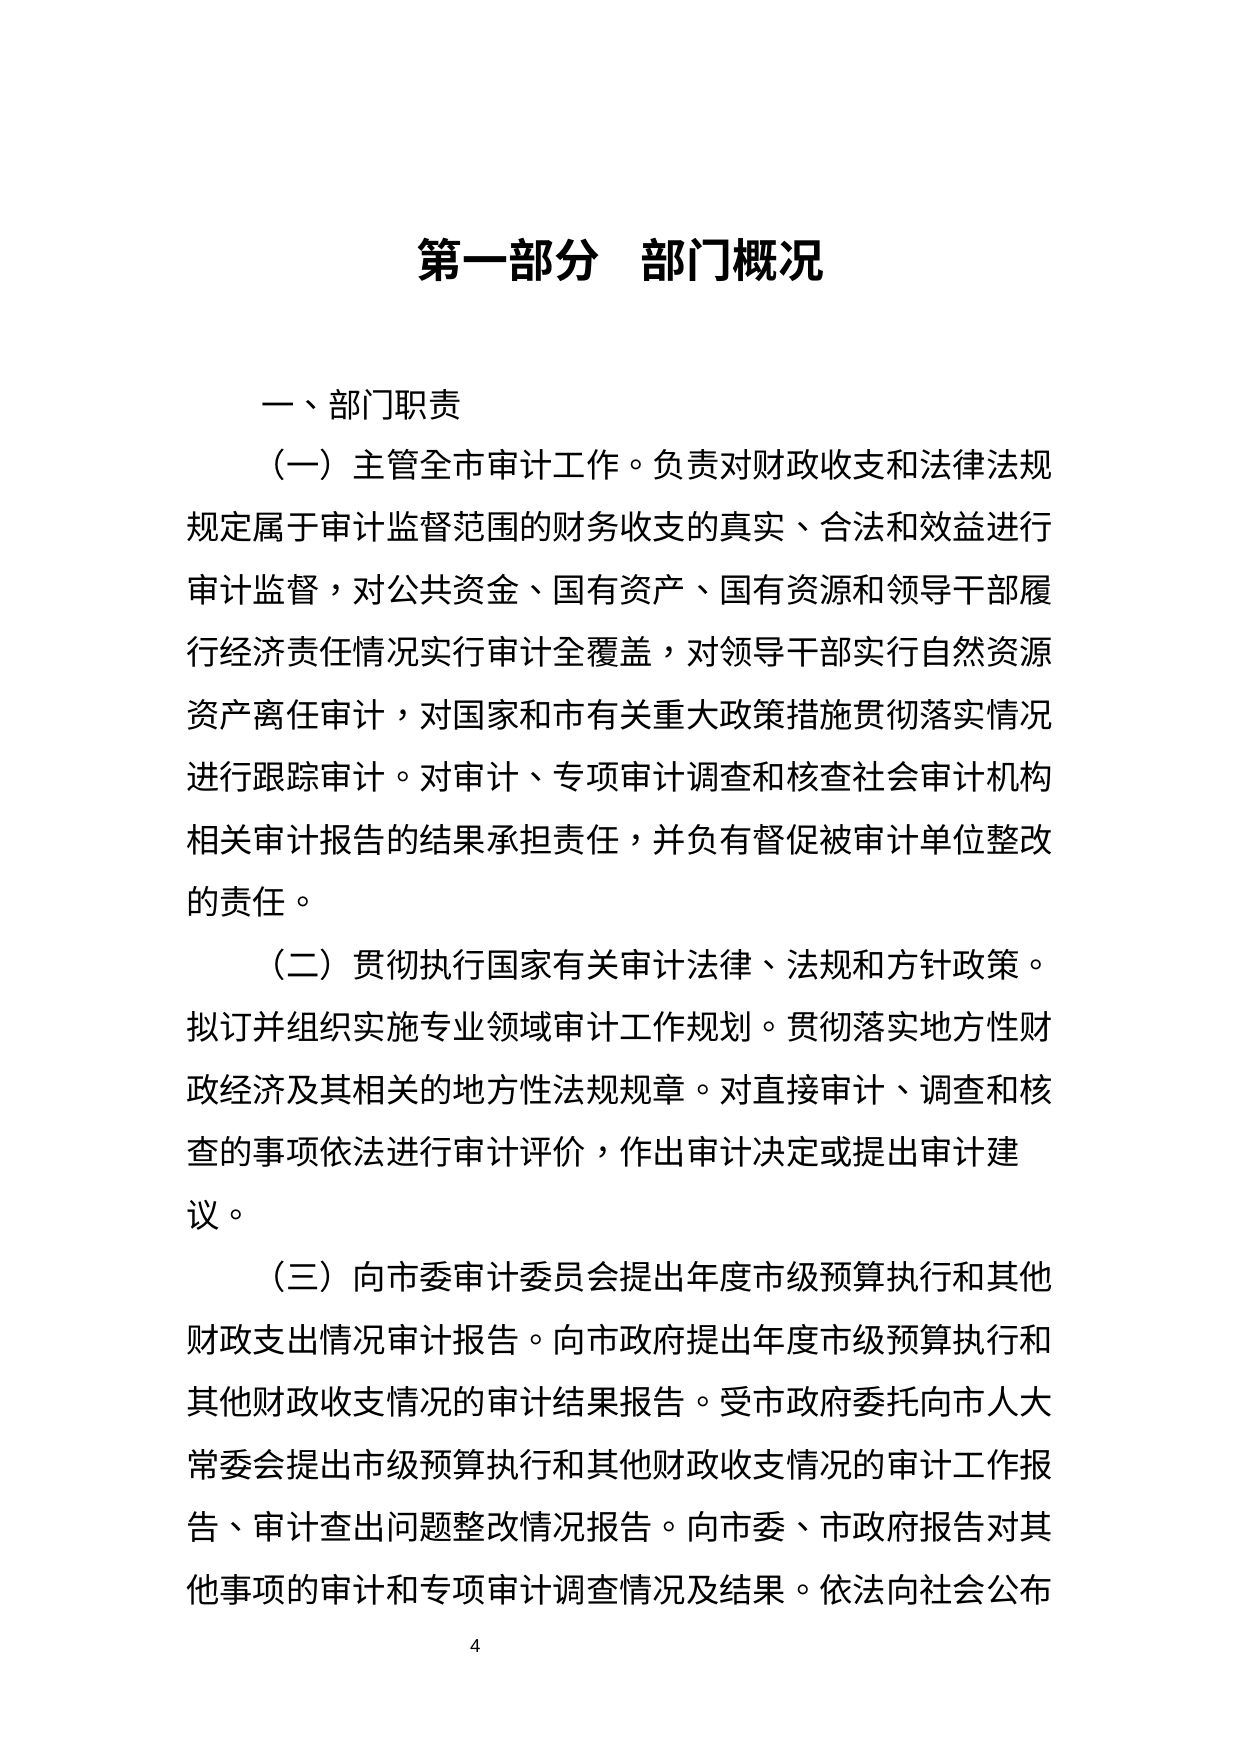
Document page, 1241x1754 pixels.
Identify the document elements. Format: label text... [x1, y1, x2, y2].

text （一）主管全市审计工作。负责对财政收支和法律法规规定属于审计监督范围的财务收支的真实、合法和效益进行审计监督，对公共资金、国有资产、国有资源和领导干部履行经济责任情况实行审计全覆盖，对领导干部实行自然资源资产离任审计，对国家和市有关重大政策措施贯彻落实情况进行跟踪审计。对审计、专项审计调查和核查社会审计机构相关审计报告的结果承担责任，并负有督促被审计单位整改的责任。 [186, 427, 1054, 927]
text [186, 1240, 1054, 1615]
text （二）贯彻执行国家有关审计法律、法规和方针政策。拟订并组织实施专业领域审计工作规划。贯彻落实地方性财政经济及其相关的地方性法规规章。对直接审计、调查和核查的事项依法进行审计评价，作出审计决定或提出审计建议。 [186, 927, 1054, 1240]
text 一、部门职责 [186, 382, 1054, 427]
text 第一部分 部门概况 [417, 237, 1054, 283]
